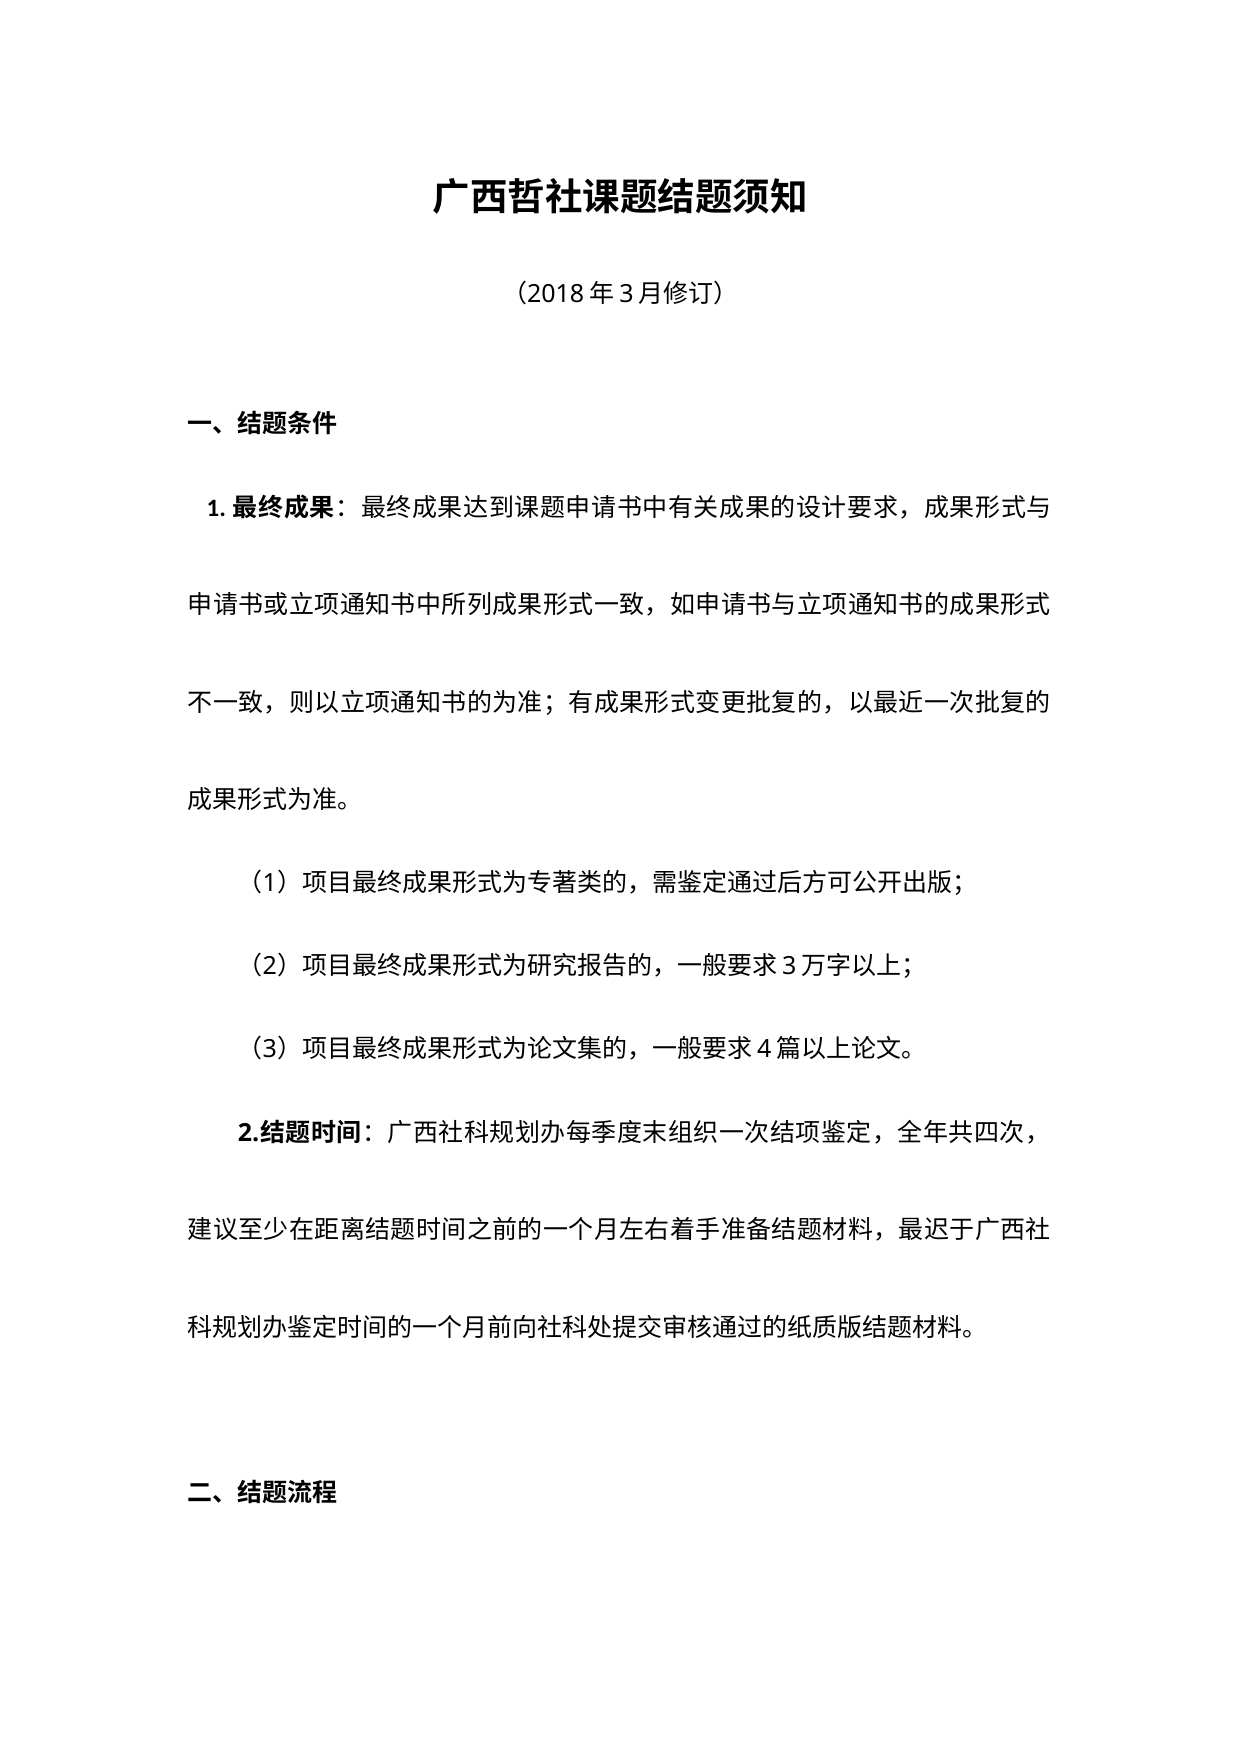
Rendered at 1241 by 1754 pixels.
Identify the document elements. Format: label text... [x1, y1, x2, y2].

text 2.结题时间：广西社科规划办每季度末组织一次结项鉴定，全年共四次，建议至少在距离结题时间之前的一个月左右着手准备结题材料，最迟于广西社科规划办鉴定时间的一个月前向社科处提交审核通过的纸质版结题材料。 [187, 1098, 1053, 1358]
text 二、结题流程 [187, 1458, 1053, 1523]
text 广西哲社课题结题须知 [187, 162, 1053, 227]
text （2018年3月修订） [187, 259, 1053, 324]
text 一、结题条件 [187, 389, 1053, 454]
text （1）项目最终成果形式为专著类的，需鉴定通过后方可公开出版； [187, 848, 1053, 913]
text （3）项目最终成果形式为论文集的，一般要求4篇以上论文。 [187, 1014, 1053, 1079]
text （2）项目最终成果形式为研究报告的，一般要求3万字以上； [187, 931, 1053, 996]
text 1. 最终成果：最终成果达到课题申请书中有关成果的设计要求，成果形式与申请书或立项通知书中所列成果形式一致，如申请书与立项通知书的成果形式不一致，则以立项通知书的为准；有成果形式变更批复的，以最近一次批复的成果形式为准。 [187, 473, 1053, 830]
